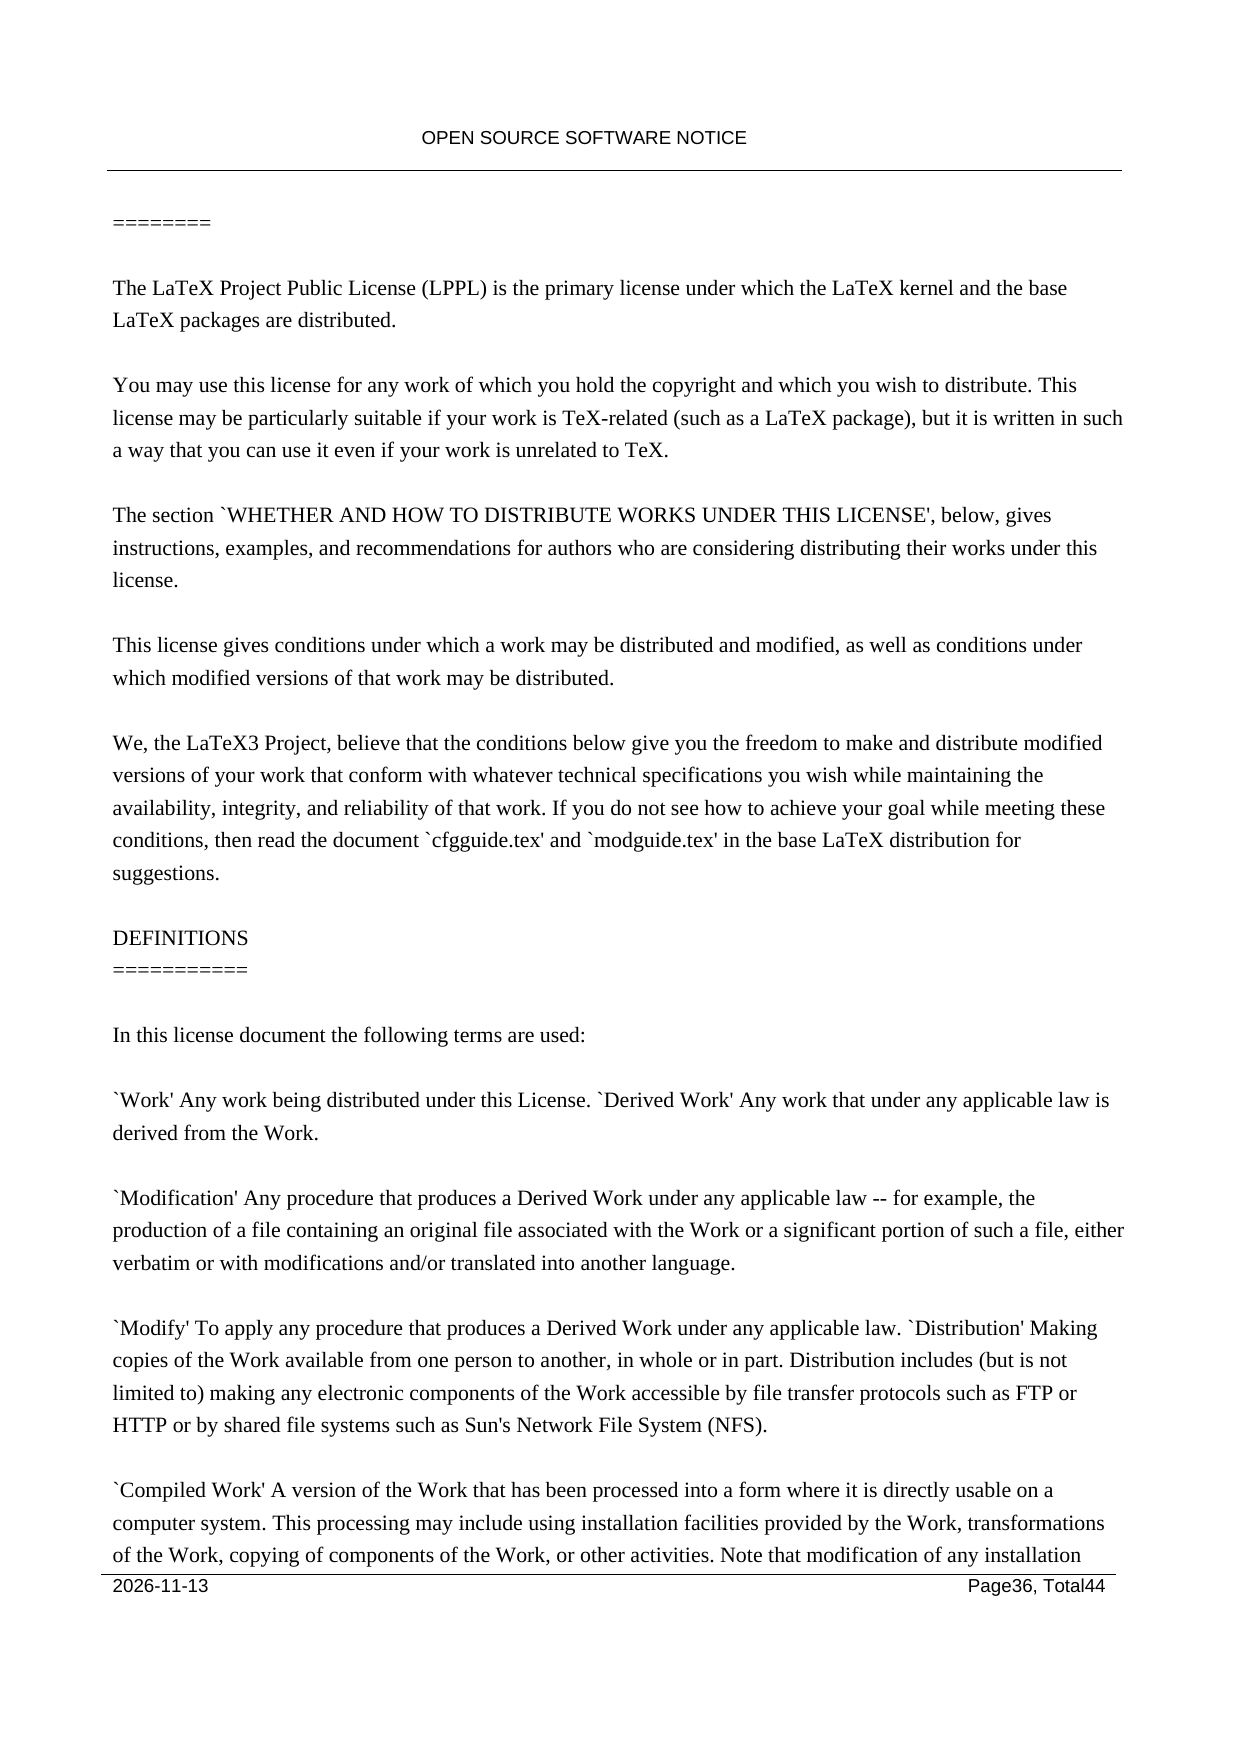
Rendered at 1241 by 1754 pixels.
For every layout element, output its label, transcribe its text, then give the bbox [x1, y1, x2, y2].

text In this license document the following terms are used: [112, 1019, 1128, 1051]
text `Work' Any work being distributed under this License. `Derived Work' Any work that under any applicable law is derived from the Work. [112, 1084, 1128, 1149]
text ======== [112, 206, 1128, 239]
text You may use this license for any work of which you hold the copyright and which you wish to distribute. This license may be particularly suitable if your work is TeX-related (such as a LaTeX package), but it is written in such a way that you can use it even if your work is unrelated to TeX. [112, 369, 1128, 466]
text This license gives conditions under which a work may be distributed and modified, as well as conditions under which modified versions of that work may be distributed. [112, 629, 1128, 694]
text `Modification' Any procedure that produces a Derived Work under any applicable law -- for example, the production of a file containing an original file associated with the Work or a significant portion of such a file, either verbatim or with modifications and/or translated into another language. [112, 1181, 1128, 1279]
text The section `WHETHER AND HOW TO DISTRIBUTE WORKS UNDER THIS LICENSE', below, gives instructions, examples, and recommendations for authors who are considering distributing their works under this license. [112, 499, 1128, 596]
text We, the LaTeX3 Project, believe that the conditions below give you the freedom to make and distribute modified versions of your work that conform with whatever technical specifications you wish while maintaining the availability, integrity, and reliability of that work. If you do not see how to achieve your goal while meeting these conditions, then read the document `cfgguide.tex' and `modguide.tex' in the base LaTeX distribution for suggestions. [112, 726, 1128, 889]
text The LaTeX Project Public License (LPPL) is the primary license under which the LaTeX kernel and the base LaTeX packages are distributed. [112, 271, 1128, 336]
text DEFINITIONS [112, 921, 1128, 954]
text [112, 1474, 1128, 1571]
text `Modify' To apply any procedure that produces a Derived Work under any applicable law. `Distribution' Making copies of the Work available from one person to another, in whole or in part. Distribution includes (but is not limited to) making any electronic components of the Work accessible by file transfer protocols such as FTP or HTTP or by shared file systems such as Sun's Network File System (NFS). [112, 1311, 1128, 1441]
text =========== [112, 954, 1128, 986]
